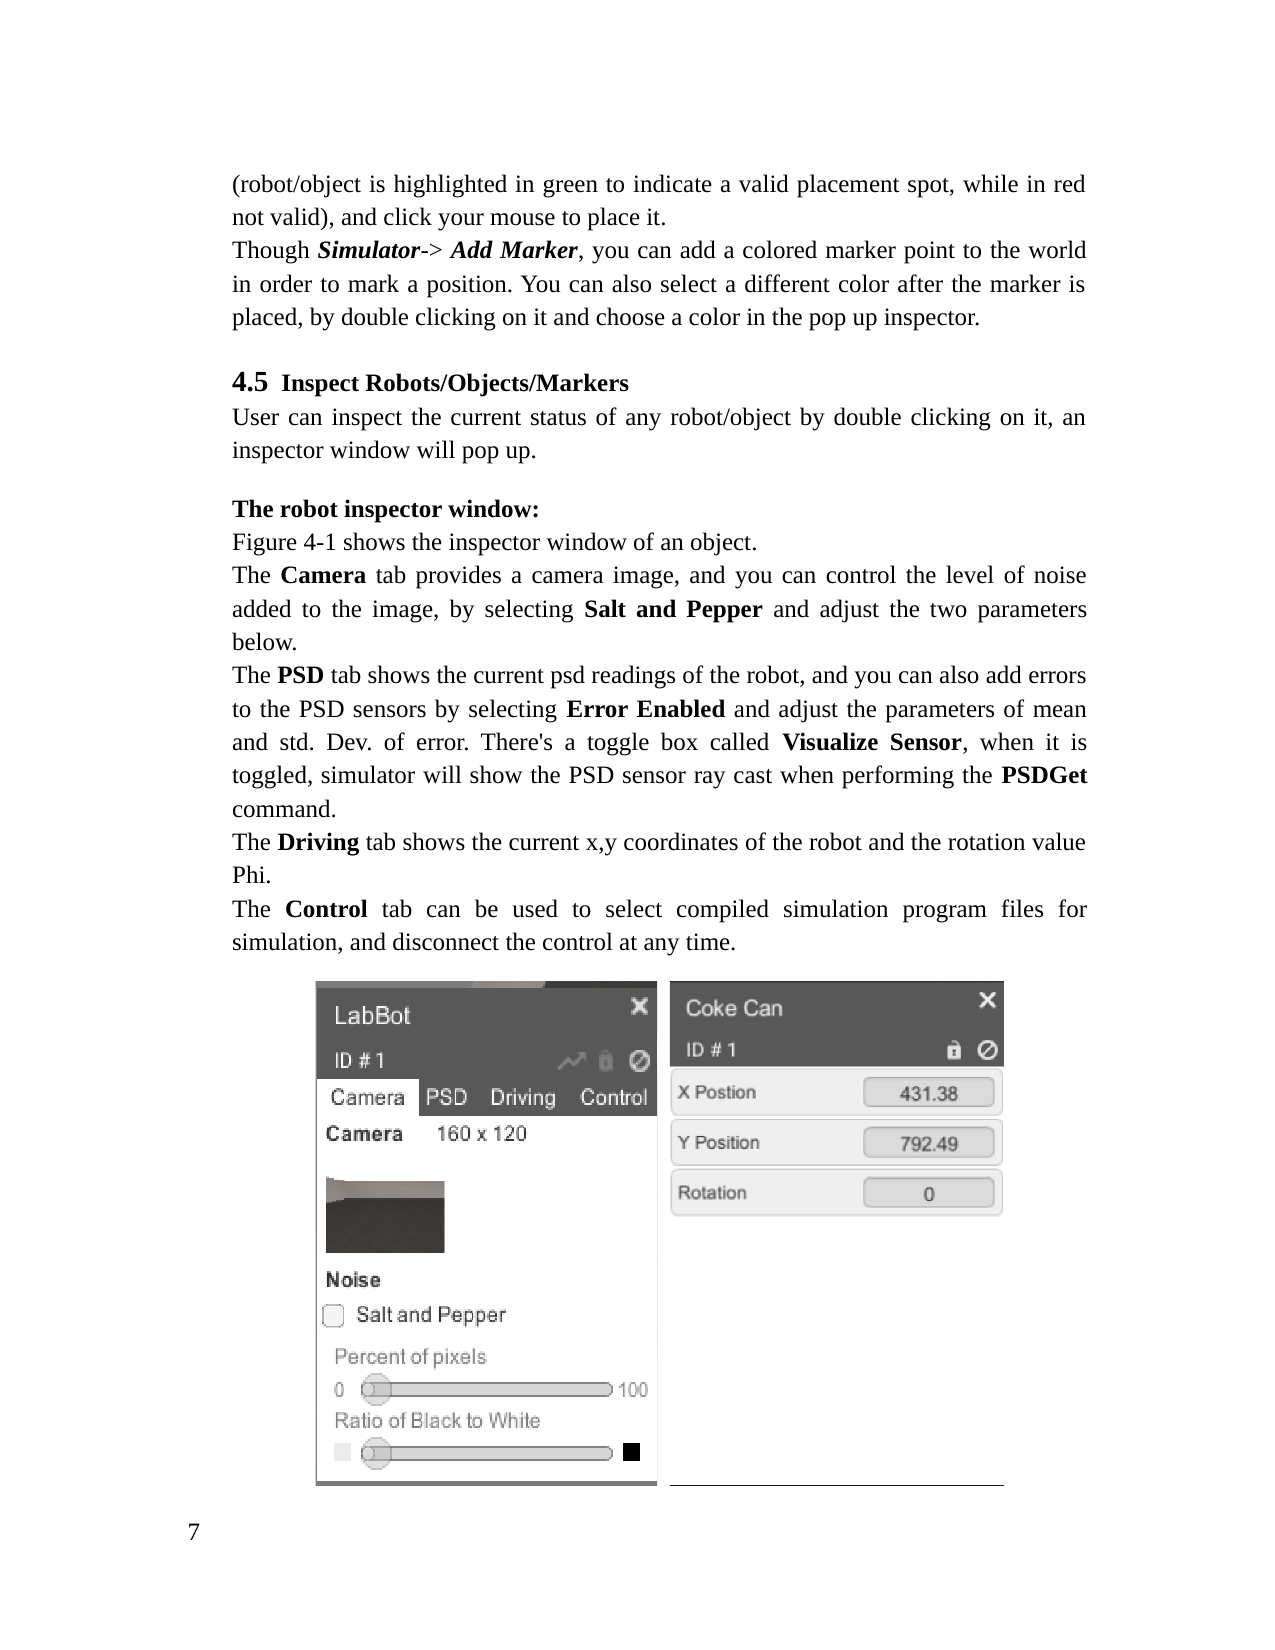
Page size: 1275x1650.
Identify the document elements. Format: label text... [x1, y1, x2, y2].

list The Control tab can be used to select compiled simulation program files for simulation, and disconnect the control at any time. [232, 889, 1087, 956]
list Inspect Robots/Objects/Markers [232, 364, 1087, 398]
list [232, 164, 1087, 231]
text Figure 4-1 shows the inspector window of an object. [232, 523, 1087, 556]
list Though Simulator-> Add Marker, you can add a colored marker point to the world in order to mark a position. You can also select a different color after the marker is placed, by double clicking on it and choose a color in the pop up inspector. [232, 231, 1087, 331]
picture [669, 981, 1004, 1486]
list The PSD tab shows the current psd readings of the robot, and you can also add errors to the PSD sensors by selecting Error Enabled and adjust the parameters of mean and std. Dev. of error. There's a toggle box called Visualize Sensor, when it is toggled, simulator will show the PSD sensor ray cast when performing the PSDGet command. [232, 656, 1087, 823]
list The robot inspector window: [232, 489, 1087, 523]
list The Camera tab provides a camera image, and you can control the level of noise added to the image, by selecting Salt and Pepper and adjust the two parameters below. [232, 556, 1087, 656]
list User can inspect the current status of any robot/object by double clicking on it, an inspector window will pop up. [232, 398, 1087, 464]
picture [315, 981, 658, 1486]
list The Driving tab shows the current x,y coordinates of the robot and the rotation value Phi. [232, 823, 1087, 889]
